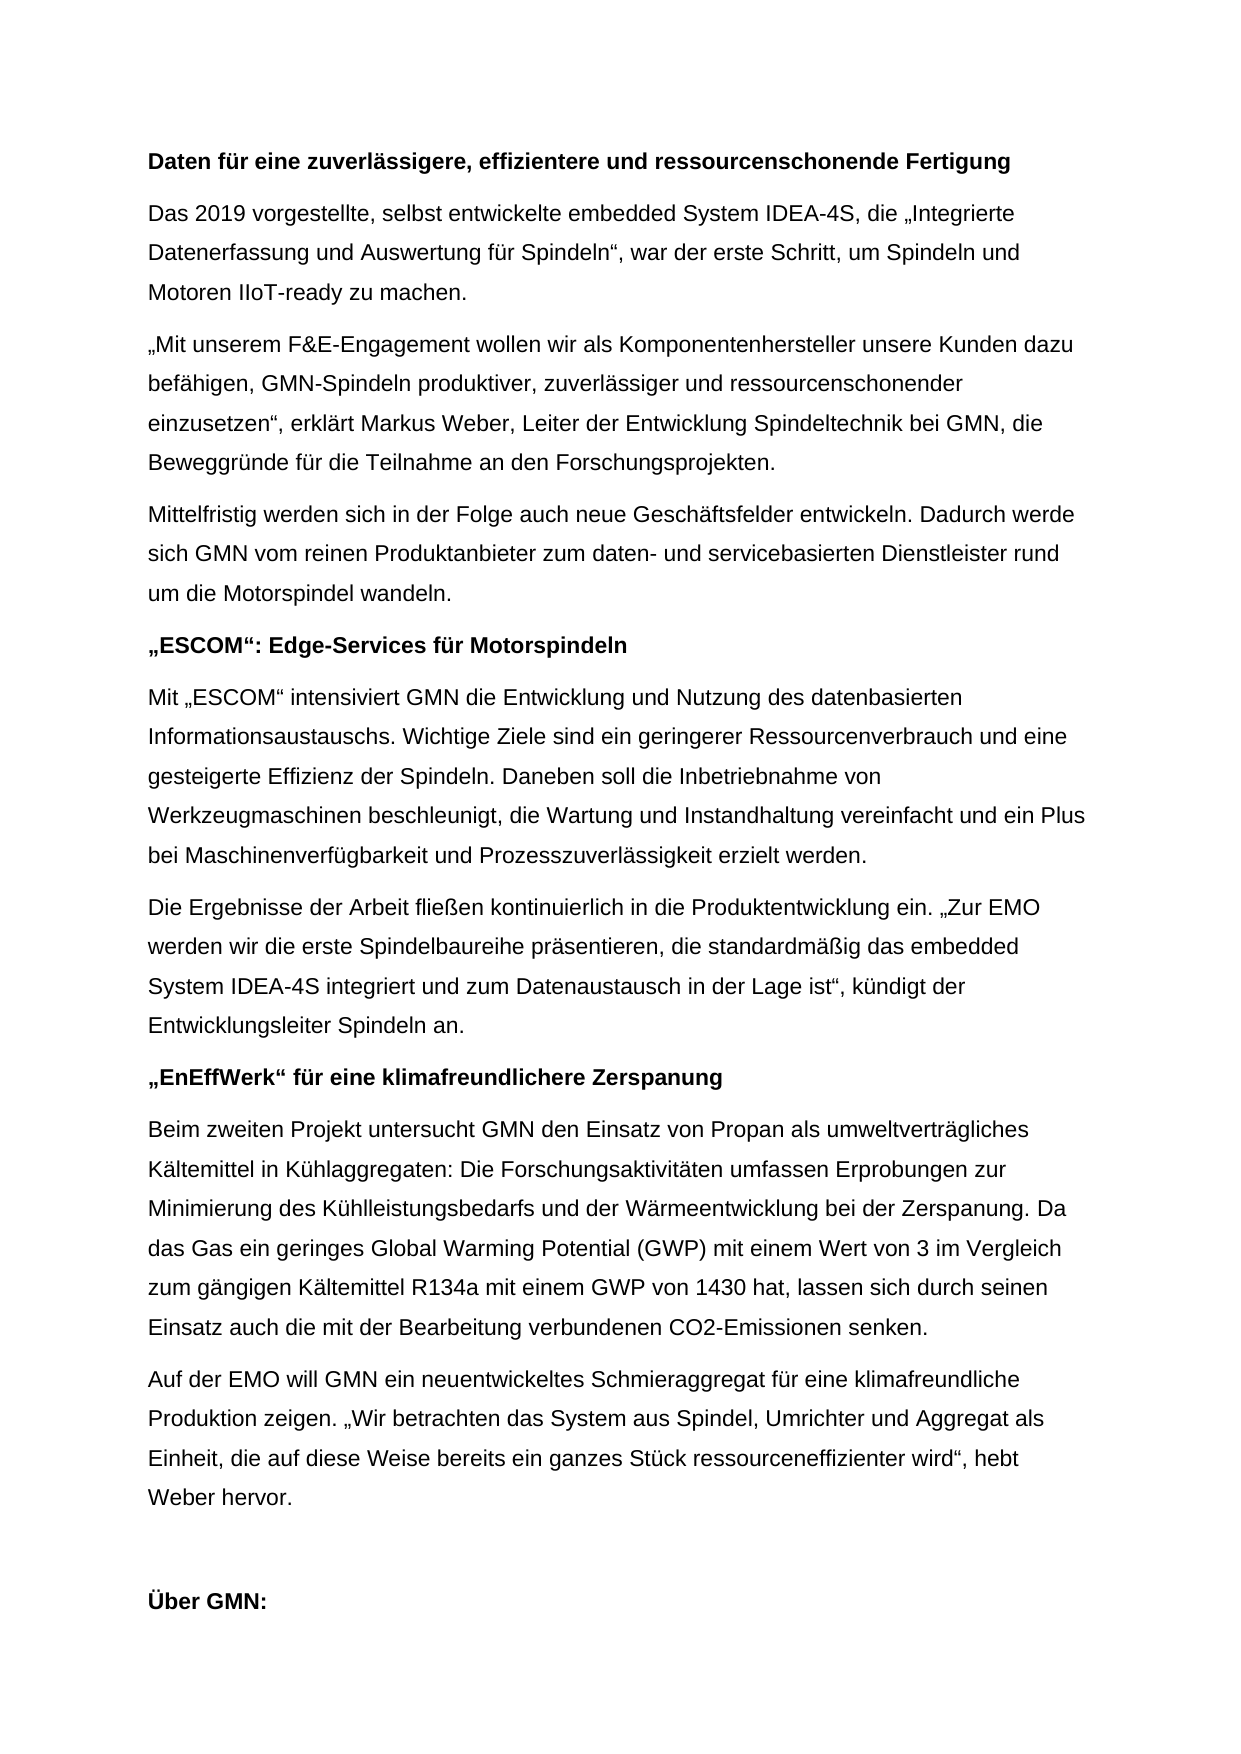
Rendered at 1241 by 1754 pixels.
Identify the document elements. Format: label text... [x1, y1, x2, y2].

text Beim zweiten Projekt untersucht GMN den Einsatz von Propan als umweltverträgliches Kältemittel in Kühlaggregaten: Die Forschungsaktivitäten umfassen Erprobungen zur Minimierung des Kühlleistungsbedarfs und der Wärmeentwicklung bei der Zerspanung. Da das Gas ein geringes Global Warming Potential (GWP) mit einem Wert von 3 im Vergleich zum gängigen Kältemittel R134a mit einem GWP von 1430 hat, lassen sich durch seinen Einsatz auch die mit der Bearbeitung verbundenen CO2-Emissionen senken. [148, 1116, 1093, 1340]
text „Mit unserem F&E-Engagement wollen wir als Komponentenhersteller unsere Kunden dazu befähigen, GMN-Spindeln produktiver, zuverlässiger und ressourcenschonender einzusetzen“, erklärt Markus Weber, Leiter der Entwicklung Spindeltechnik bei GMN, die Beweggründe für die Teilnahme an den Forschungsprojekten. [148, 331, 1093, 475]
text Mittelfristig werden sich in der Folge auch neue Geschäftsfelder entwickeln. Dadurch werde sich GMN vom reinen Produktanbieter zum daten- und servicebasierten Dienstleister rund um die Motorspindel wandeln. [148, 501, 1093, 606]
text Daten für eine zuverlässigere, effizientere und ressourcenschonende Fertigung [148, 148, 1093, 174]
text Das 2019 vorgestellte, selbst entwickelte embedded System IDEA-4S, die „Integrierte Datenerfassung und Auswertung für Spindeln“, war der erste Schritt, um Spindeln und Motoren IIoT-ready zu machen. [148, 199, 1093, 305]
text Auf der EMO will GMN ein neuentwickeltes Schmieraggregat für eine klimafreundliche Produktion zeigen. „Wir betrachten das System aus Spindel, Umrichter und Aggregat als Einheit, die auf diese Weise bereits ein ganzes Stück ressourceneffizienter wird“, hebt Weber hervor. [148, 1366, 1093, 1510]
text „ESCOM“: Edge-Services für Motorspindeln [148, 632, 1093, 658]
text Mit „ESCOM“ intensiviert GMN die Entwicklung und Nutzung des datenbasierten Informationsaustauschs. Wichtige Ziele sind ein geringerer Ressourcenverbrauch und eine gesteigerte Effizienz der Spindeln. Daneben soll die Inbetriebnahme von Werkzeugmaschinen beschleunigt, die Wartung und Instandhaltung vereinfacht und ein Plus bei Maschinenverfügbarkeit und Prozesszuverlässigkeit erzielt werden. [148, 684, 1093, 868]
text Die Ergebnisse der Arbeit fließen kontinuierlich in die Produktentwicklung ein. „Zur EMO werden wir die erste Spindelbaureihe präsentieren, die standardmäßig das embedded System IDEA-4S integriert und zum Datenaustausch in der Lage ist“, kündigt der Entwicklungsleiter Spindeln an. [148, 894, 1093, 1038]
text Über GMN: [148, 1588, 1093, 1614]
text „EnEffWerk“ für eine klimafreundlichere Zerspanung [148, 1064, 1093, 1091]
